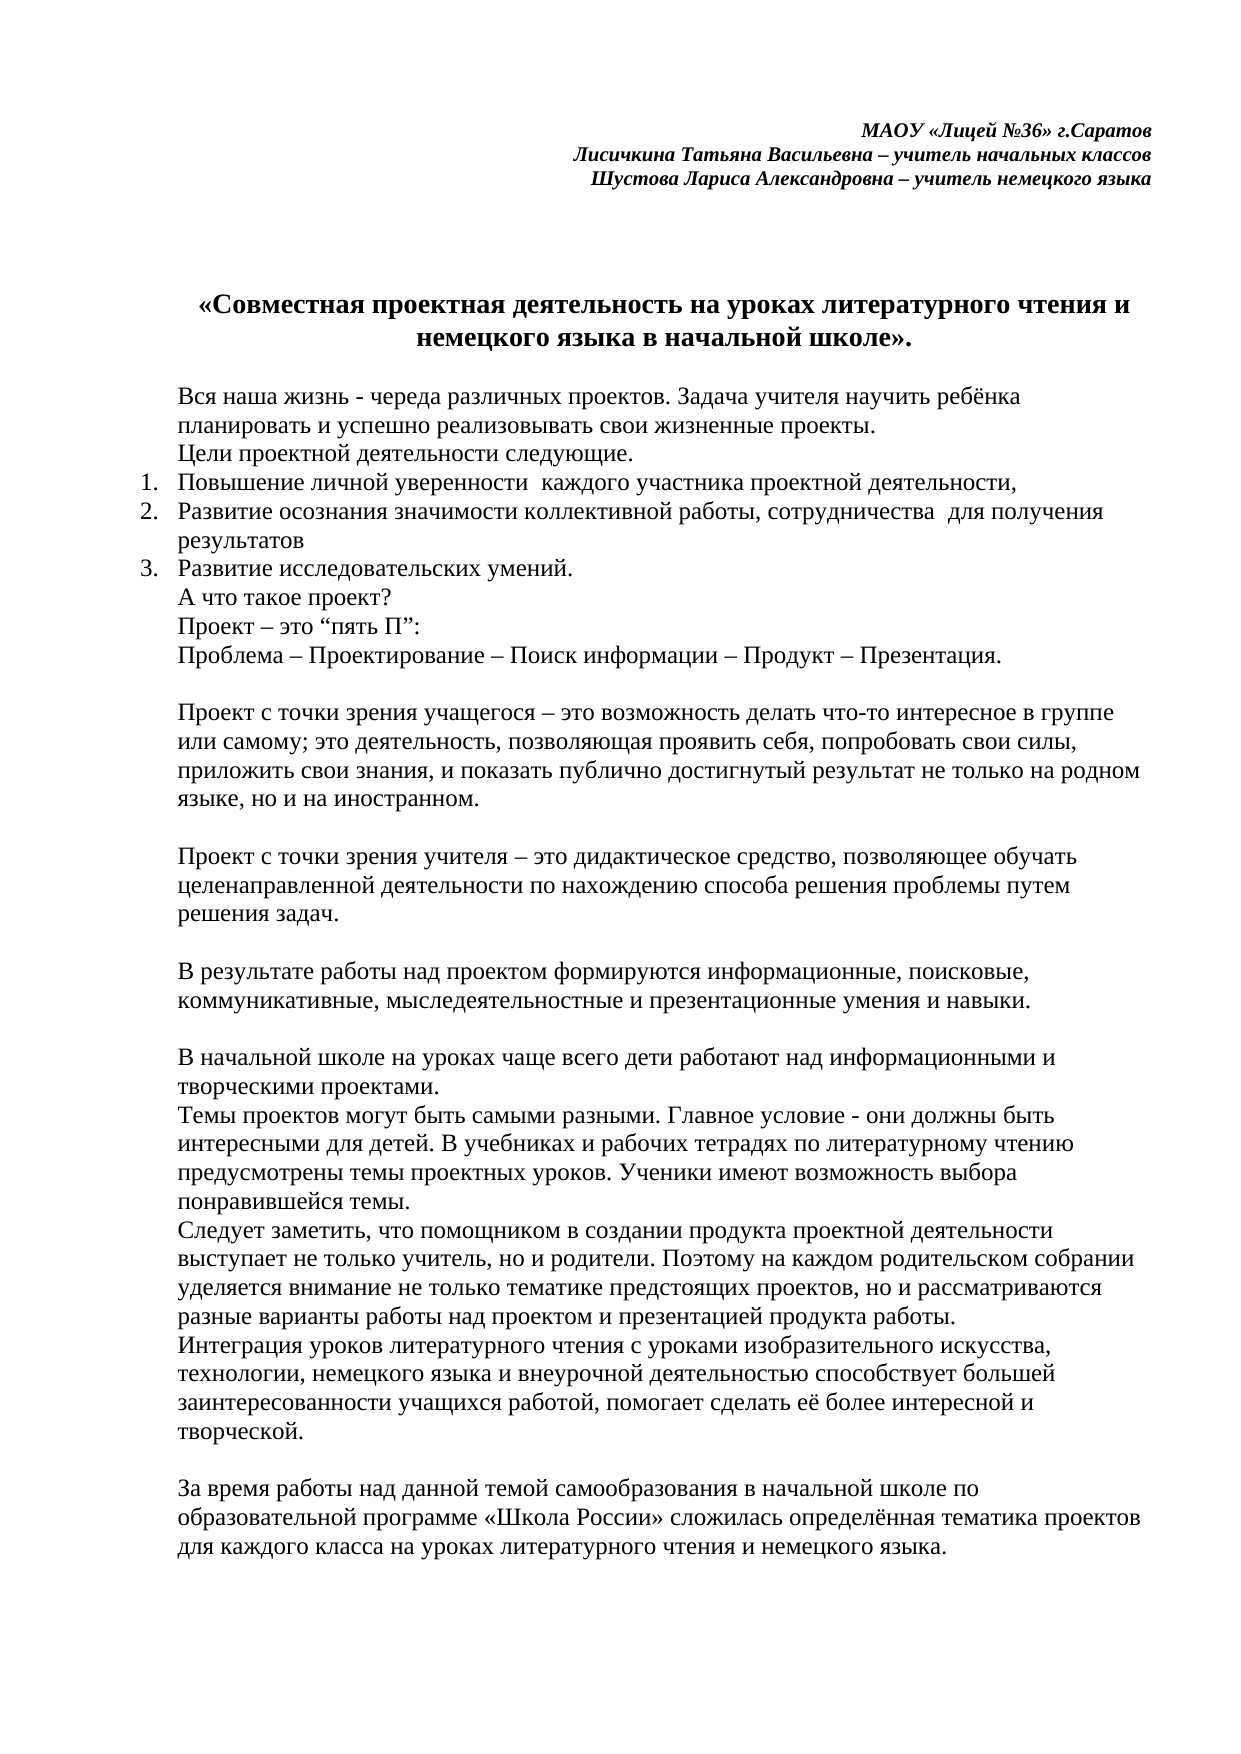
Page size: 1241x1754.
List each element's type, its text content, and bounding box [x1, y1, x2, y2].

text Следует заметить, что помощником в создании продукта проектной деятельности выступает не только учитель, но и родители. Поэтому на каждом родительском собрании уделяется внимание не только тематике предстоящих проектов, но и рассматриваются разные варианты работы над проектом и презентацией продукта работы. [177, 1215, 1152, 1330]
text Проект с точки зрения учащегося – это возможность делать что-то интересное в группе или самому; это деятельность, позволяющая проявить себя, попробовать свои силы, приложить свои знания, и показать публично достигнутый результат не только на родном языке, но и на иностранном. [177, 697, 1152, 812]
text А что такое проект? [177, 582, 1152, 611]
text За время работы над данной темой самообразования в начальной школе по образовательной программе «Школа России» сложилась определённая тематика проектов для каждого класса на уроках литературного чтения и немецкого языка. [177, 1473, 1152, 1560]
text Темы проектов могут быть самыми разными. Главное условие - они должны быть интересными для детей. В учебниках и рабочих тетрадях по литературному чтению предусмотрены темы проектных уроков. Ученики имеют возможность выбора понравившейся темы. [177, 1100, 1152, 1215]
text Интеграция уроков литературного чтения с уроками изобразительного искусства, технологии, немецкого языка и внеурочной деятельностью способствует большей заинтересованности учащихся работой, помогает сделать её более интересной и творческой. [177, 1330, 1152, 1445]
text МАОУ «Лицей №36» г.Саратов [177, 118, 1152, 142]
text Вся наша жизнь - череда различных проектов. Задача учителя научить ребёнка планировать и успешно реализовывать свои жизненные проекты. [177, 381, 1152, 438]
text Проблема – Проектирование – Поиск информации – Продукт – Презентация. [177, 640, 1152, 668]
text В результате работы над проектом формируются информационные, поисковые, коммуникативные, мыследеятельностные и презентационные умения и навыки. [177, 956, 1152, 1013]
list Развитие исследовательских умений. [140, 553, 1152, 582]
list Развитие осознания значимости коллективной работы, сотрудничества для получения результатов [140, 496, 1152, 553]
list Повышение личной уверенности каждого участника проектной деятельности, [140, 467, 1152, 496]
text «Совместная проектная деятельность на уроках литературного чтения и немецкого языка в начальной школе». [177, 287, 1152, 352]
text Шустова Лариса Александровна – учитель немецкого языка [177, 166, 1152, 190]
text Проект – это “пять П”: [177, 611, 1152, 640]
text В начальной школе на уроках чаще всего дети работают над информационными и творческими проектами. [177, 1042, 1152, 1100]
text Проект с точки зрения учителя – это дидактическое средство, позволяющее обучать целенаправленной деятельности по нахождению способа решения проблемы путем решения задач. [177, 841, 1152, 927]
text Цели проектной деятельности следующие. [177, 438, 1152, 467]
text Лисичкина Татьяна Васильевна – учитель начальных классов [177, 142, 1152, 166]
